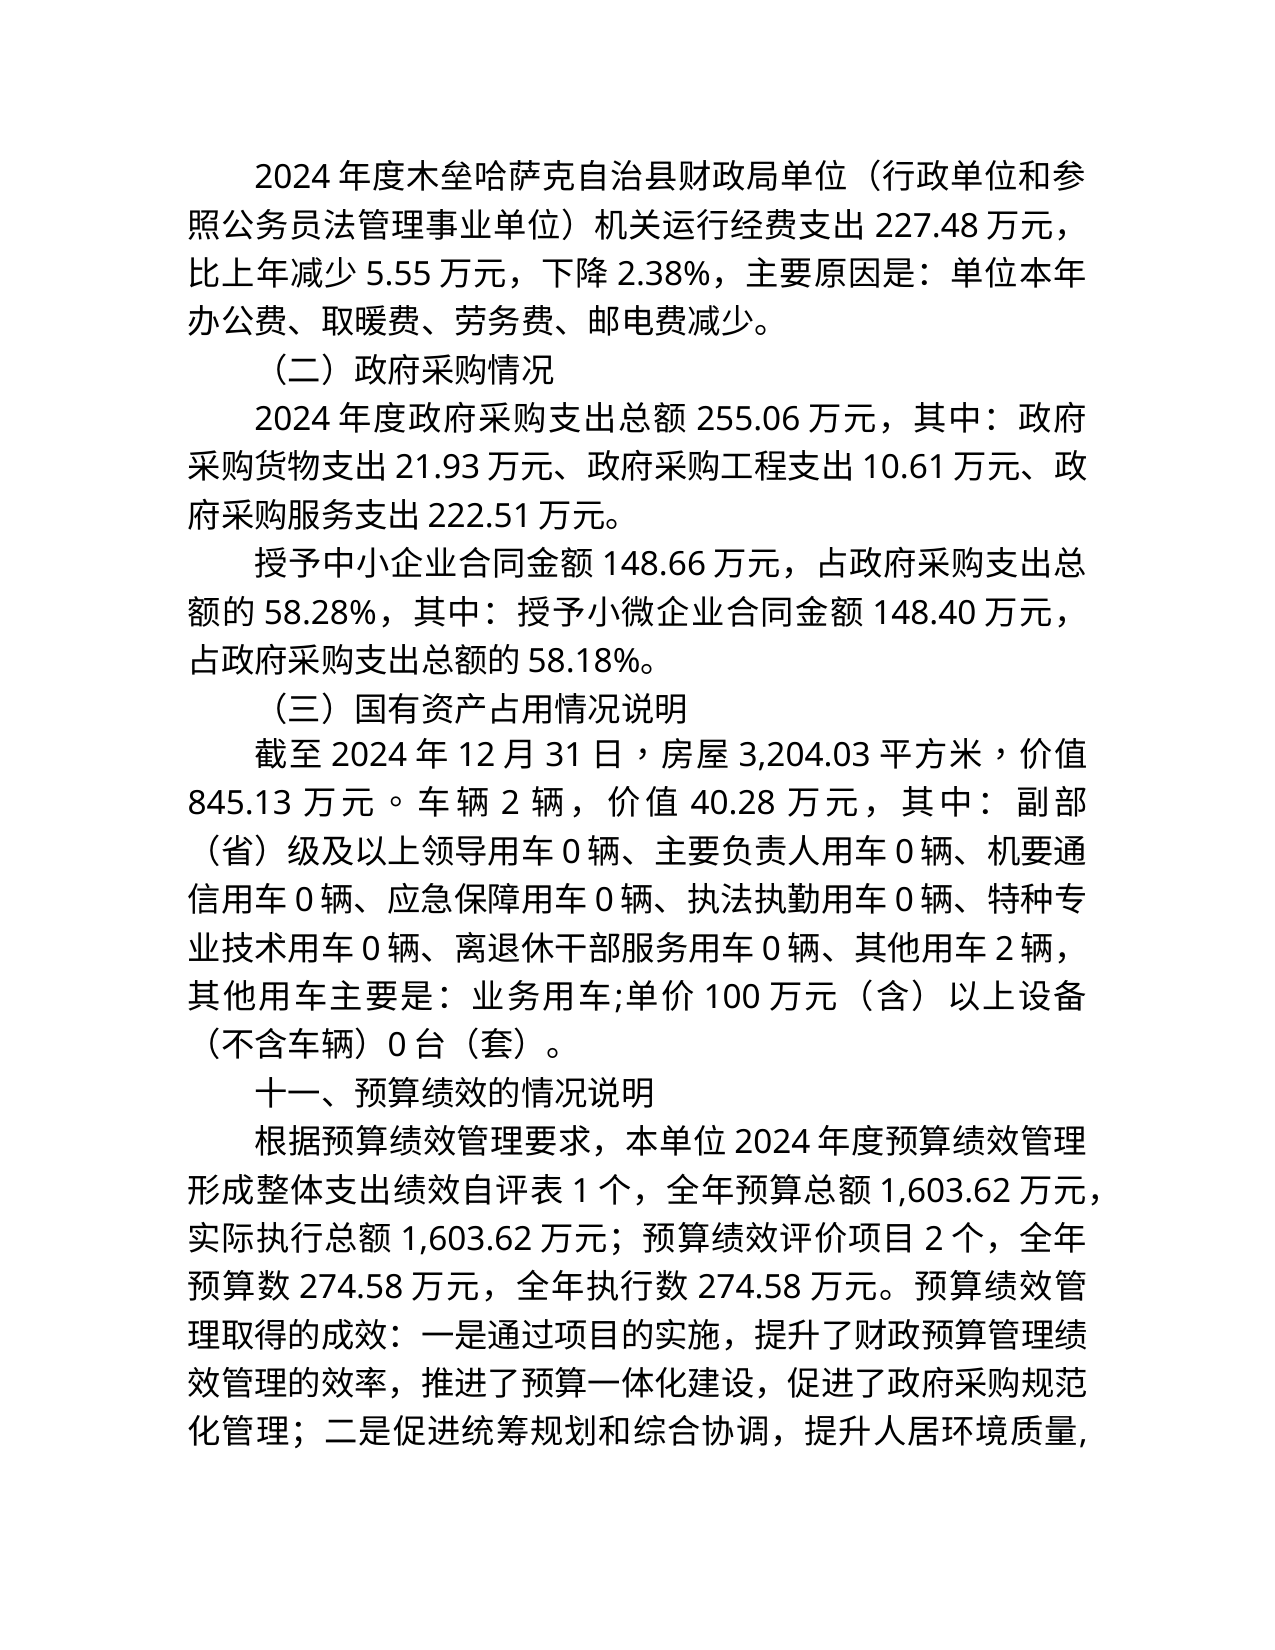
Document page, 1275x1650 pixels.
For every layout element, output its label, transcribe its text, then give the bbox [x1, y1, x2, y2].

text 截至2024年12月31日，房屋3,204.03平方米，价值845.13万元。车辆2辆，价值40.28万元，其中：副部（省）级及以上领导用车0辆、主要负责人用车0辆、机要通信用车0辆、应急保障用车0辆、执法执勤用车0辆、特种专业技术用车0辆、离退休干部服务用车0辆、其他用车2辆，其他用车主要是：业务用车;单价100万元（含）以上设备（不含车辆）0台（套）。 [187, 731, 1087, 1067]
text 2024年度木垒哈萨克自治县财政局单位（行政单位和参照公务员法管理事业单位）机关运行经费支出227.48万元，比上年减少5.55万元，下降2.38%，主要原因是：单位本年办公费、取暖费、劳务费、邮电费减少。 [187, 150, 1087, 343]
text 十一、预算绩效的情况说明 [187, 1067, 1087, 1115]
text 2024年度政府采购支出总额255.06万元，其中：政府采购货物支出21.93万元、政府采购工程支出10.61万元、政府采购服务支出222.51万元。 [187, 392, 1087, 537]
text （三）国有资产占用情况说明 [187, 682, 1087, 731]
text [187, 1115, 1087, 1453]
text 授予中小企业合同金额148.66万元，占政府采购支出总额的58.28%，其中：授予小微企业合同金额148.40万元，占政府采购支出总额的58.18%。 [187, 537, 1087, 682]
text （二）政府采购情况 [187, 343, 1087, 392]
